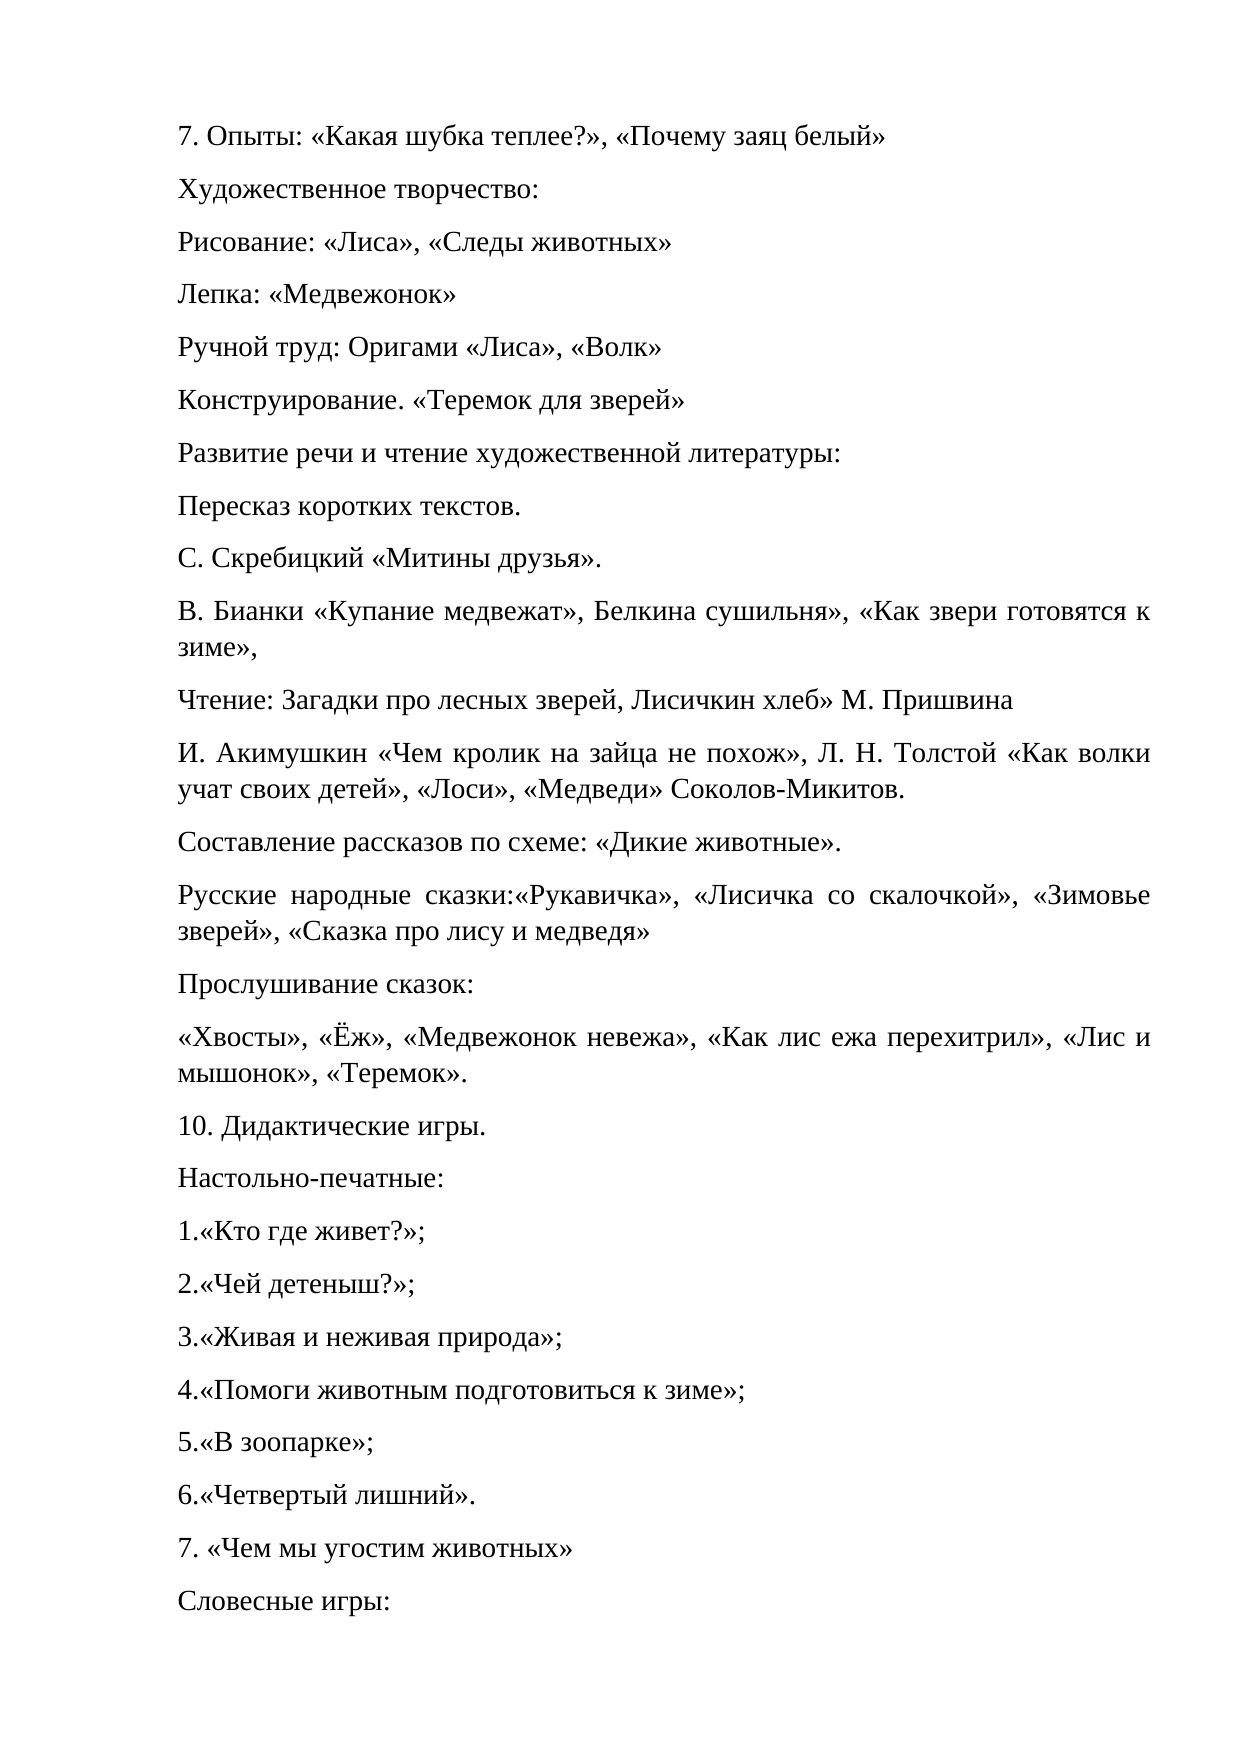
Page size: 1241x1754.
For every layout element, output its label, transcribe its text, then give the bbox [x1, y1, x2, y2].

text 4.«Помоги животным подготовиться к зиме»; [177, 1372, 1152, 1405]
text 1.«Кто где живет?»; [177, 1213, 1152, 1247]
text Лепка: «Медвежонок» [177, 277, 1152, 310]
text Чтение: Загадки про лесных зверей, Лисичкин хлеб» М. Пришвина [177, 682, 1152, 716]
text 7. Опыты: «Какая шубка теплее?», «Почему заяц белый» [177, 118, 1152, 152]
text 3.«Живая и неживая природа»; [177, 1319, 1152, 1352]
text 6.«Четвертый лишний». [177, 1477, 1152, 1511]
text И. Акимушкин «Чем кролик на зайца не похож», Л. Н. Толстой «Как волки учат своих детей», «Лоси», «Медведи» Соколов-Микитов. [177, 735, 1152, 805]
text 5.«В зоопарке»; [177, 1424, 1152, 1458]
text 2.«Чей детеныш?»; [177, 1266, 1152, 1300]
text В. Бианки «Купание медвежат», Белкина сушильня», «Как звери готовятся к зиме», [177, 593, 1152, 663]
text Русские народные сказки:«Рукавичка», «Лисичка со скалочкой», «Зимовье зверей», «Сказка про лису и медведя» [177, 877, 1152, 947]
text 10. Дидактические игры. [177, 1108, 1152, 1141]
text Ручной труд: Оригами «Лиса», «Волк» [177, 329, 1152, 363]
text Прослушивание сказок: [177, 966, 1152, 999]
text «Хвосты», «Ёж», «Медвежонок невежа», «Как лис ежа перехитрил», «Лис и мышонок», «Теремок». [177, 1019, 1152, 1088]
text Развитие речи и чтение художественной литературы: [177, 435, 1152, 468]
text С. Скребицкий «Митины друзья». [177, 541, 1152, 574]
text Конструирование. «Теремок для зверей» [177, 382, 1152, 416]
text Рисование: «Лиса», «Следы животных» [177, 224, 1152, 257]
text 7. «Чем мы угостим животных» [177, 1530, 1152, 1564]
text Составление рассказов по схеме: «Дикие животные». [177, 824, 1152, 858]
text Настольно-печатные: [177, 1161, 1152, 1194]
text Пересказ коротких текстов. [177, 488, 1152, 521]
text Словесные игры: [177, 1583, 1152, 1617]
text Художественное творчество: [177, 171, 1152, 204]
